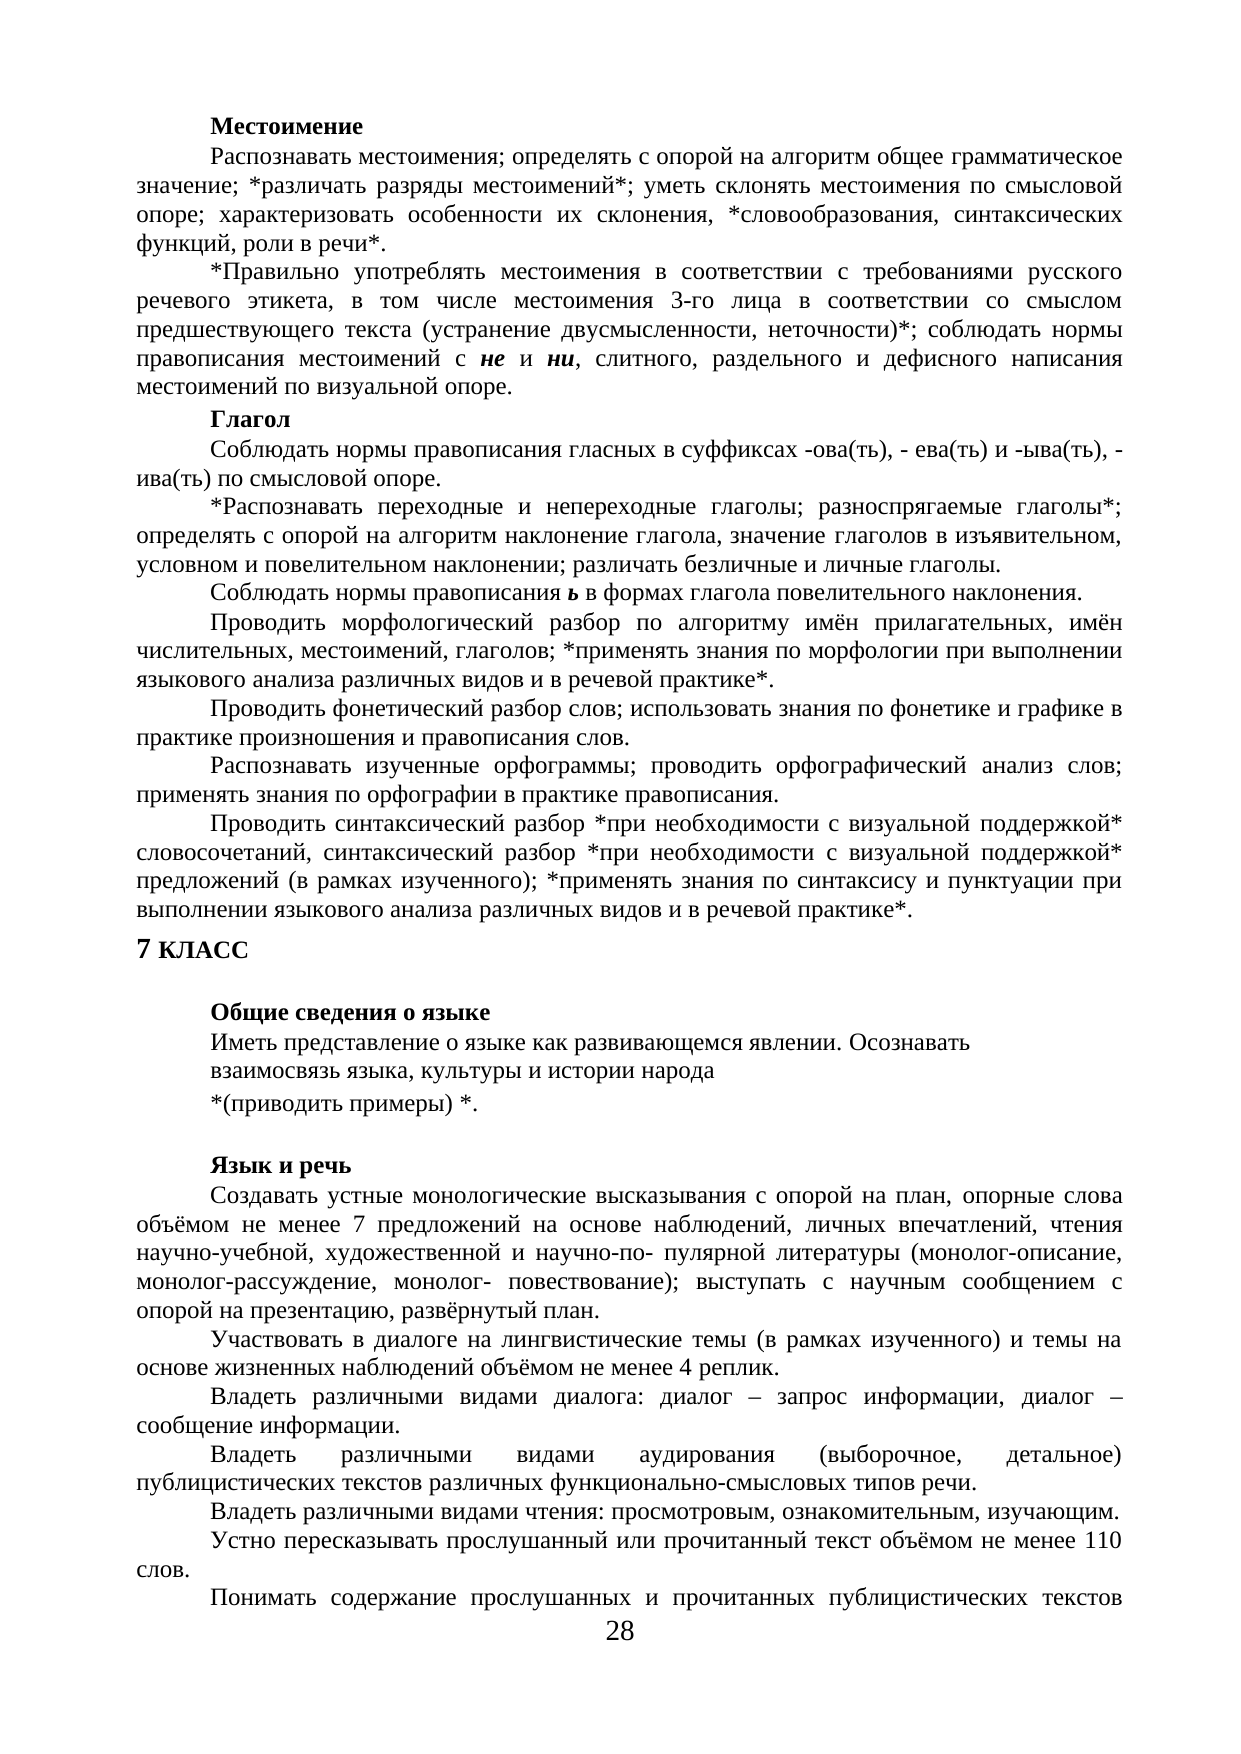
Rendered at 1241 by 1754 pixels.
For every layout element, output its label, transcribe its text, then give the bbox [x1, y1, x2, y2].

text Владеть различными видами чтения: просмотровым, ознакомительным, изучающим. [136, 1496, 1122, 1525]
subtitle Местоимение [210, 108, 1165, 141]
text Распознавать изученные орфограммы; проводить орфографический анализ слов; применять знания по орфографии в практике правописания. [136, 751, 1122, 808]
text Проводить фонетический разбор слов; использовать знания по фонетике и графике в практике произношения и правописания слов. [136, 693, 1122, 751]
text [136, 1582, 1123, 1611]
text Соблюдать нормы правописания ь в формах глагола повелительного наклонения. [136, 578, 1122, 606]
text Владеть различными видами диалога: диалог – запрос информации, диалог – сообщение информации. [136, 1381, 1122, 1439]
text Создавать устные монологические высказывания с опорой на план, опорные слова объёмом не менее 7 предложений на основе наблюдений, личных впечатлений, чтения научно-учебной, художественной и научно-по- пулярной литературы (монолог-описание, монолог-рассуждение, монолог- повествование); выступать с научным сообщением с опорой на презентацию, развёрнутый план. [136, 1180, 1123, 1324]
text *(приводить примеры) *. [210, 1084, 1165, 1118]
text Устно пересказывать прослушанный или прочитанный текст объёмом не менее 110 слов. [136, 1525, 1122, 1582]
text Общие сведения о языке [210, 993, 1165, 1027]
text *Правильно употреблять местоимения в соответствии с требованиями русского речевого этикета, в том числе местоимения 3-го лица в соответствии со смыслом предшествующего текста (устранение двусмысленности, неточности)*; соблюдать нормы правописания местоимений с не и ни, слитного, раздельного и дефисного написания местоимений по визуальной опоре. [136, 256, 1123, 400]
subtitle КЛАСС [136, 931, 1165, 964]
text Соблюдать нормы правописания гласных в суффиксах -ова(ть), - ева(ть) и -ыва(ть), -ива(ть) по смысловой опоре. [136, 434, 1123, 491]
text Участвовать в диалоге на лингвистические темы (в рамках изученного) и темы на основе жизненных наблюдений объёмом не менее 4 реплик. [136, 1324, 1122, 1381]
text Иметь представление о языке как развивающемся явлении. Осознавать взаимосвязь языка, культуры и истории народа [210, 1027, 991, 1084]
text Проводить морфологический разбор по алгоритму имён прилагательных, имён числительных, местоимений, глаголов; *применять знания по морфологии при выполнении языкового анализа различных видов и в речевой практике*. [136, 607, 1123, 693]
text *Распознавать переходные и непереходные глаголы; разноспрягаемые глаголы*; определять с опорой на алгоритм наклонение глагола, значение глаголов в изъявительном, условном и повелительном наклонении; различать безличные и личные глаголы. [136, 491, 1122, 578]
text Распознавать местоимения; определять с опорой на алгоритм общее грамматическое значение; *различать разряды местоимений*; уметь склонять местоимения по смысловой опоре; характеризовать особенности их склонения, *словообразования, синтаксических функций, роли в речи*. [136, 141, 1123, 256]
subtitle Язык и речь [210, 1147, 1165, 1180]
text Проводить синтаксический разбор *при необходимости с визуальной поддержкой* словосочетаний, синтаксический разбор *при необходимости с визуальной поддержкой* предложений (в рамках изученного); *применять знания по синтаксису и пунктуации при выполнении языкового анализа различных видов и в речевой практике*. [136, 808, 1122, 923]
text Владеть различными видами аудирования (выборочное, детальное) публицистических текстов различных функционально-смысловых типов речи. [136, 1439, 1122, 1496]
subtitle Глагол [210, 401, 1165, 434]
